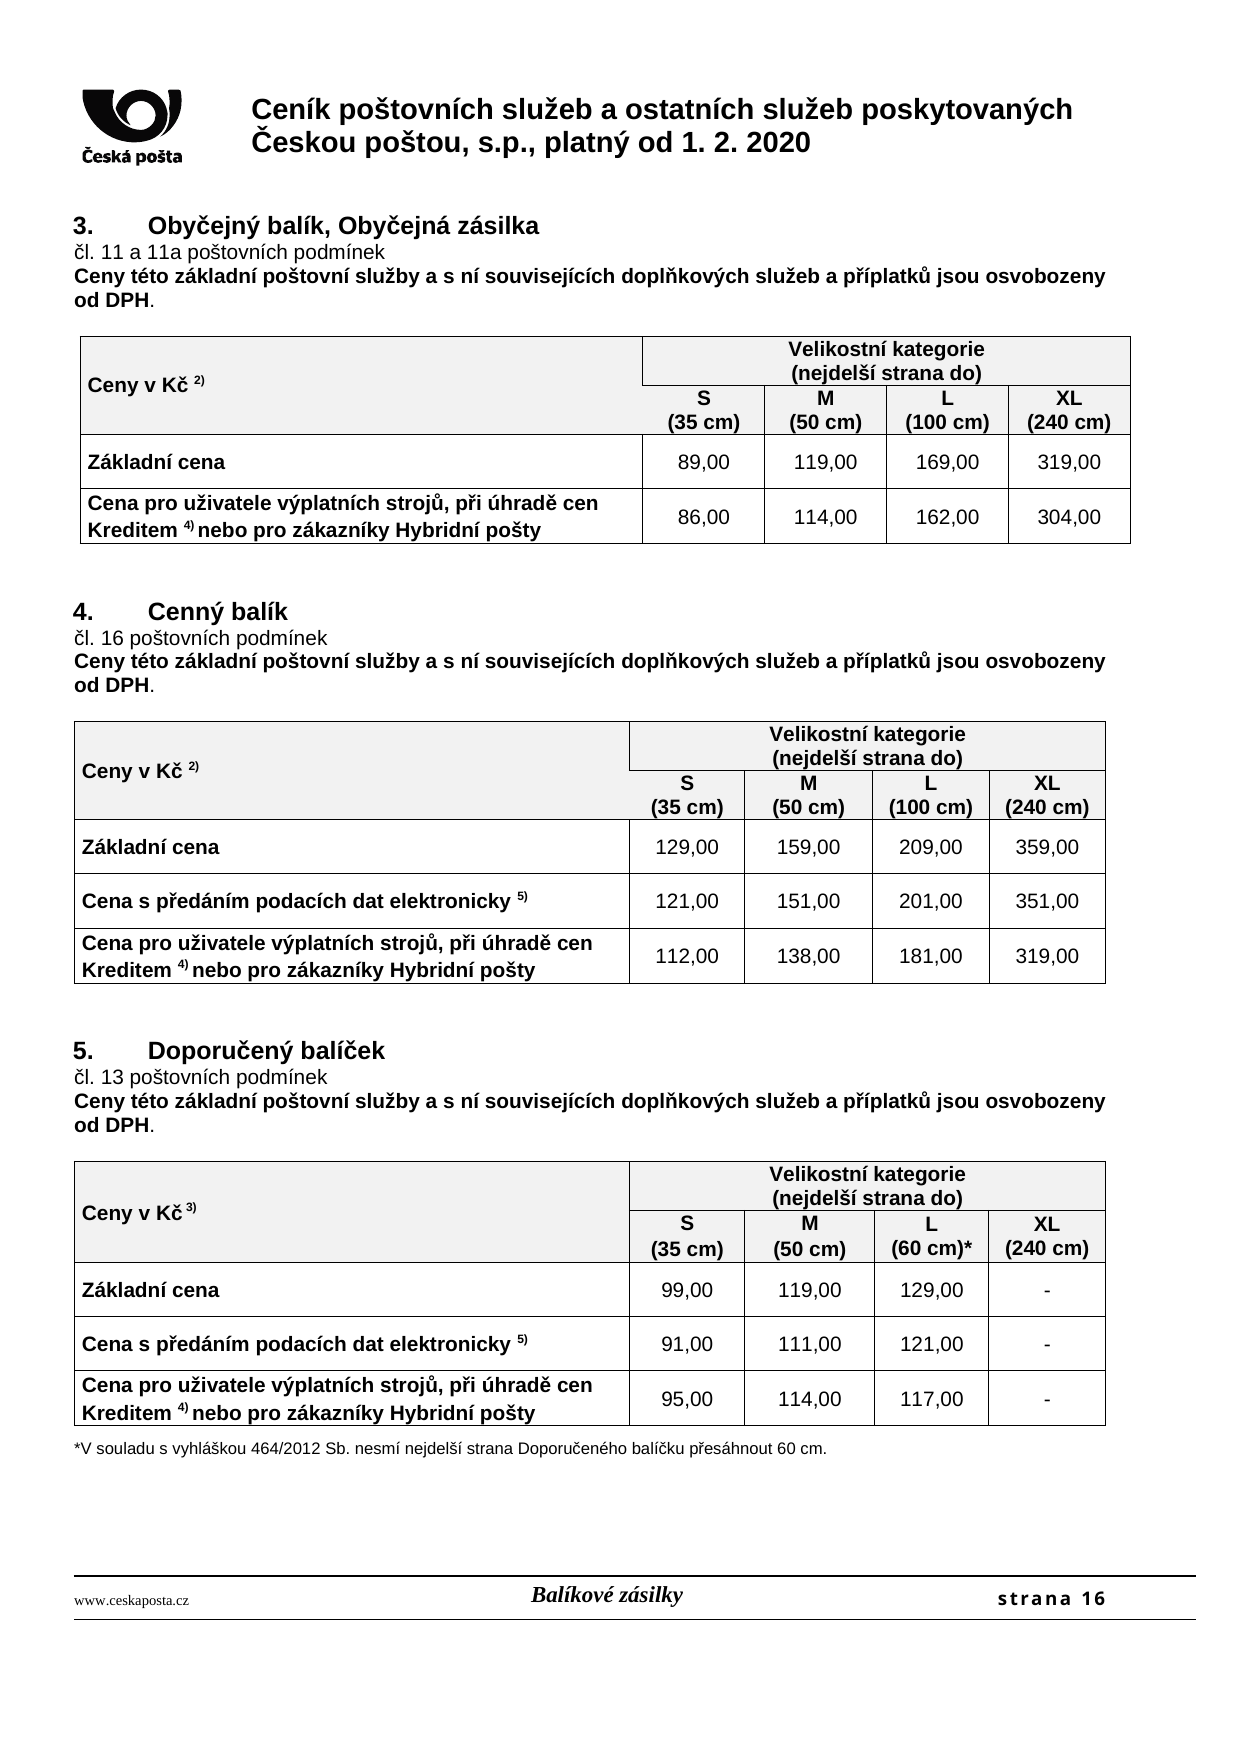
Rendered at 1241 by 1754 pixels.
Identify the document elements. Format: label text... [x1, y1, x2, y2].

table_cell 359,00 [990, 820, 1105, 873]
subtitle Cenný balík [73, 598, 1137, 625]
table_cell 209,00 [873, 820, 989, 873]
table_header Velikostní kategorie (nejdelší strana do) [630, 722, 1105, 770]
table_cell Cena s předáním podacích dat elektronicky 5) [75, 1317, 629, 1370]
table_cell 95,00 [630, 1371, 744, 1425]
table_header Ceny v Kč 3) [75, 1162, 629, 1262]
table_cell Základní cena [75, 820, 629, 873]
table_cell 201,00 [873, 874, 989, 927]
table_cell M (50 cm) [745, 771, 872, 819]
table_header Velikostní kategorie (nejdelší strana do) [643, 337, 1130, 385]
table_cell Základní cena [81, 435, 642, 488]
table_cell 86,00 [643, 489, 764, 543]
table_cell 111,00 [745, 1317, 874, 1370]
text Ceny této základní poštovní služby a s ní souvisejících doplňkových služeb a příplatků jsou osvobozeny od DPH. [74, 264, 1137, 312]
table_cell L (100 cm) [873, 771, 989, 819]
text čl. 16 poštovních podmínek [74, 625, 1137, 649]
table_header Velikostní kategorie (nejdelší strana do) [630, 1162, 1105, 1210]
text čl. 13 poštovních podmínek [74, 1065, 1137, 1089]
table_cell 117,00 [875, 1371, 988, 1425]
table_cell 304,00 [1009, 489, 1130, 543]
table_cell Cena s předáním podacích dat elektronicky 5) [75, 874, 629, 927]
table_cell Cena pro uživatele výplatních strojů, při úhradě cen Kreditem 4) nebo pro zákazníky Hybridní pošty [75, 929, 629, 983]
table_cell 119,00 [765, 435, 886, 488]
table_cell S (35 cm) [629, 771, 744, 819]
table_cell XL (240 cm) [1009, 386, 1130, 434]
table_cell 121,00 [875, 1317, 988, 1370]
text Ceny této základní poštovní služby a s ní souvisejících doplňkových služeb a příplatků jsou osvobozeny od DPH. [74, 1089, 1137, 1137]
table_cell L (100 cm) [887, 386, 1008, 434]
table_header Ceny v Kč 2) [75, 722, 629, 819]
table_cell M (50 cm) [765, 386, 886, 434]
table_cell 99,00 [630, 1263, 744, 1316]
table_cell Cena pro uživatele výplatních strojů, při úhradě cen Kreditem 4) nebo pro zákazníky Hybridní pošty [75, 1371, 629, 1425]
table_cell S (35 cm) [630, 1211, 744, 1262]
table_cell - [989, 1317, 1105, 1370]
table_cell 159,00 [745, 820, 872, 873]
table_cell S (35 cm) [643, 386, 764, 434]
table_cell M (50 cm) [745, 1211, 874, 1262]
table_cell 351,00 [990, 874, 1105, 927]
table_cell 114,00 [745, 1371, 874, 1425]
table_cell 151,00 [745, 874, 872, 927]
table_cell 121,00 [630, 874, 744, 927]
table_cell - [989, 1371, 1105, 1425]
table_cell 129,00 [630, 820, 744, 873]
table_cell 89,00 [643, 435, 764, 488]
table_cell Cena pro uživatele výplatních strojů, při úhradě cen Kreditem 4) nebo pro zákazníky Hybridní pošty [81, 489, 642, 543]
table_cell 181,00 [873, 929, 989, 983]
table_cell XL (240 cm) [989, 1211, 1105, 1262]
subtitle Obyčejný balík, Obyčejná zásilka [73, 213, 1137, 240]
table_cell 112,00 [630, 929, 744, 983]
table_cell 162,00 [887, 489, 1008, 543]
table_header Ceny v Kč 2) [81, 337, 643, 434]
table_cell 129,00 [875, 1263, 988, 1316]
table_cell 119,00 [745, 1263, 874, 1316]
text *V souladu s vyhláškou 464/2012 Sb. nesmí nejdelší strana Doporučeného balíčku přesáhnout 60 cm. [74, 1439, 1137, 1458]
table_cell L (60 cm)* [875, 1211, 988, 1262]
table_cell 169,00 [887, 435, 1008, 488]
text Ceny této základní poštovní služby a s ní souvisejících doplňkových služeb a příplatků jsou osvobozeny od DPH. [74, 649, 1137, 697]
table_cell 138,00 [745, 929, 872, 983]
text čl. 11 a 11a poštovních podmínek [74, 240, 1137, 264]
table_cell 114,00 [765, 489, 886, 543]
table_cell XL (240 cm) [990, 771, 1105, 819]
table_cell - [989, 1263, 1105, 1316]
table_cell 319,00 [1009, 435, 1130, 488]
table_cell 91,00 [630, 1317, 744, 1370]
table_cell 319,00 [990, 929, 1105, 983]
subtitle Doporučený balíček [73, 1038, 1137, 1065]
table_cell Základní cena [75, 1263, 629, 1316]
